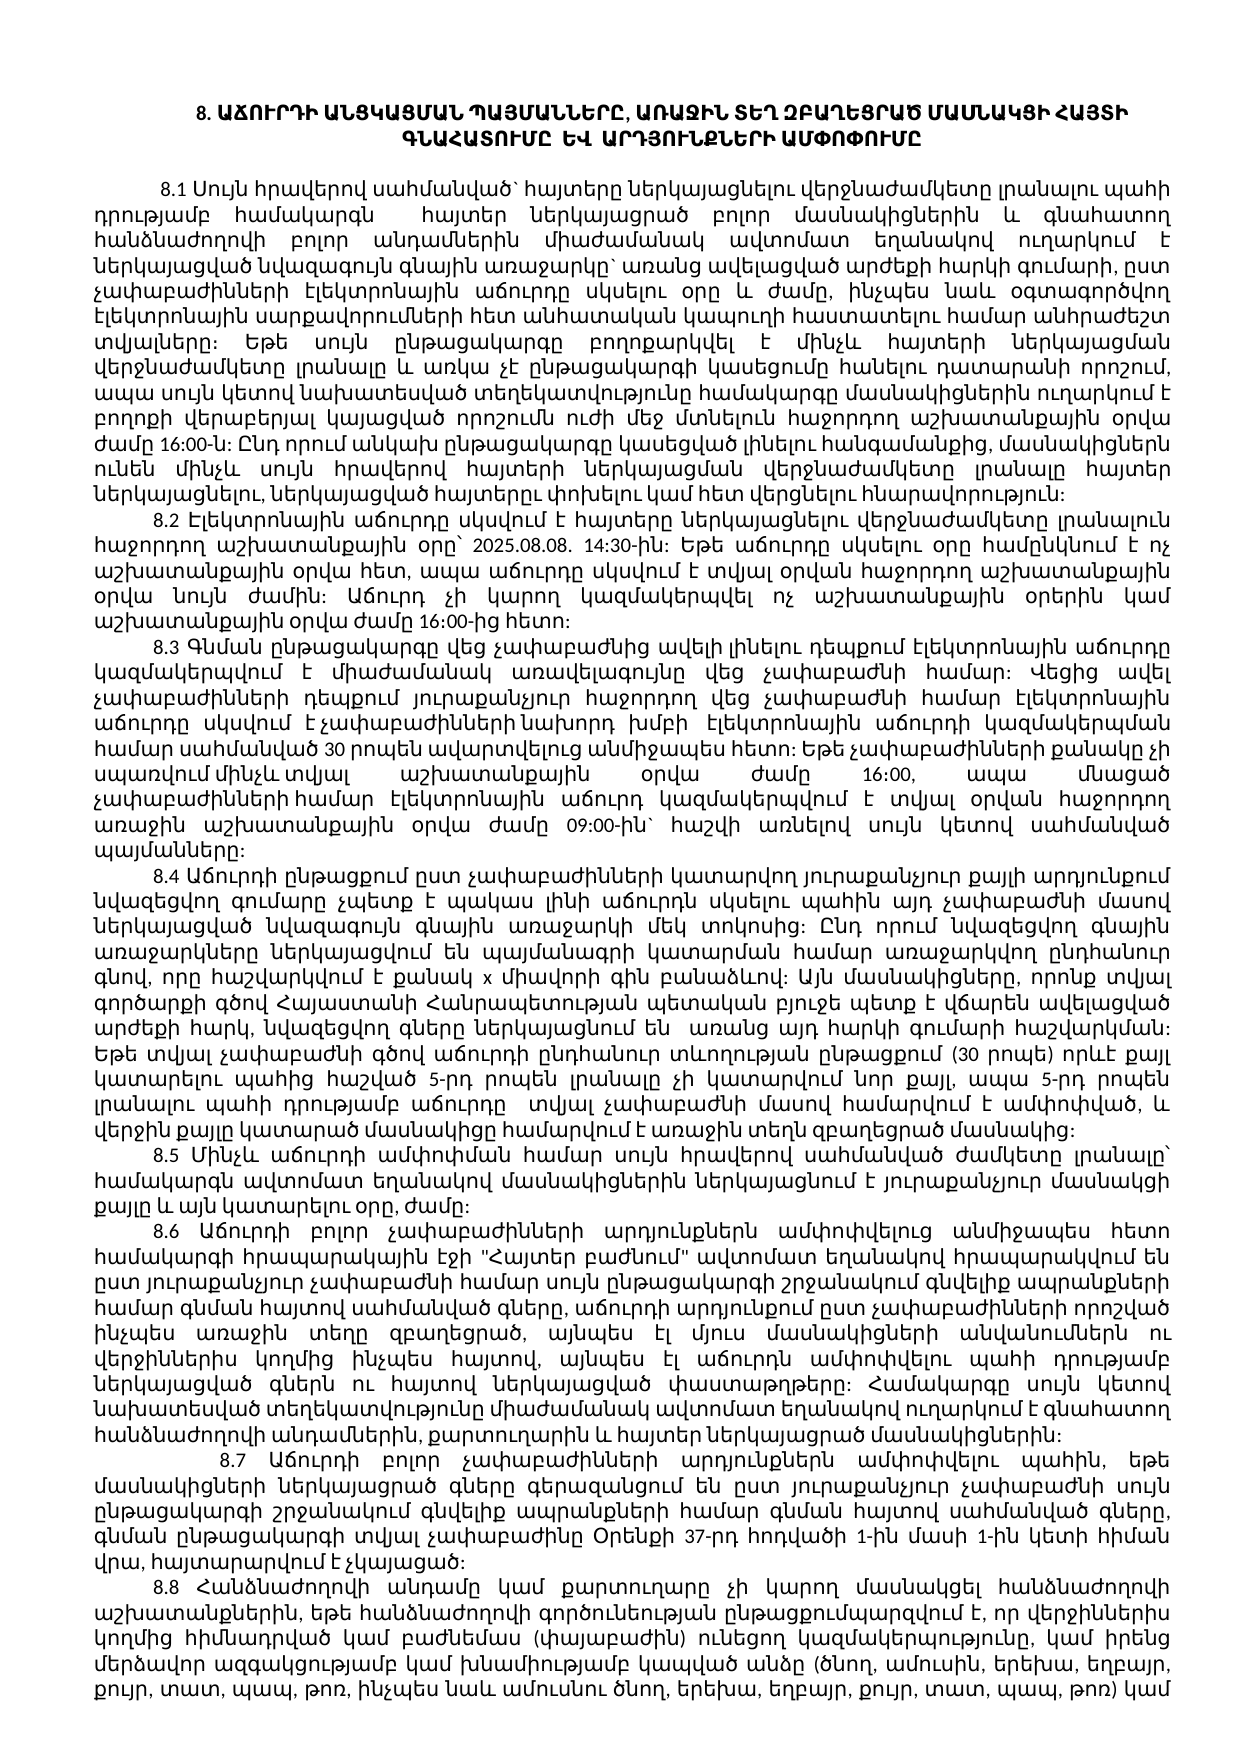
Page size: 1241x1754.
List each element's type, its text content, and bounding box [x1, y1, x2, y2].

text 8.3 Գնման ընթացակարգը վեց չափաբաժնից ավելի լինելու դեպքում էլեկտրոնային աճուրդը կազմակերպվում է միաժամանակ առավելագույնը վեց չափաբաժնի համար: Վեցից ավել չափաբաժինների դեպքում յուրաքանչյուր հաջորդող վեց չափաբաժնի համար էլեկտրոնային աճուրդը սկսվում է չափաբաժինների նախորդ խմբի էլեկտրոնային աճուրդի կազմակերպման համար սահմանված 30 րոպեն ավարտվելուց անմիջապես հետո: Եթե չափաբաժինների քանակը չի սպառվում մինչև տվյալ աշխատանքային օրվա ժամը 16։00, ապա մնացած չափաբաժինների համար էլեկտրոնային աճուրդ կազմակերպվում է տվյալ օրվան հաջորդող առաջին աշխատանքային օրվա ժամը 09:00-ին` հաշվի առնելով սույն կետով սահմանված պայմանները: [94, 634, 1171, 863]
text 8. ԱՃՈՒՐԴԻ ԱՆՑԿԱՑՄԱՆ ՊԱՅՄԱՆՆԵՐԸ, ԱՌԱՋԻՆ ՏԵՂ ԶԲԱՂԵՑՐԱԾ ՄԱՍՆԱԿՑԻ ՀԱՅՏԻ [94, 100, 1171, 126]
text 8.7 Աճուրդի բոլոր չափաբաժինների արդյունքներն ամփոփվելու պահին, եթե մասնակիցների ներկայացրած գները գերազանցում են ըստ յուրաքանչյուր չափաբաժնի սույն ընթացակարգի շրջանակում գնվելիք ապրանքների համար գնման հայտով սահմանված գները, գնման ընթացակարգի տվյալ չափաբաժինը Օրենքի 37-րդ հոդվածի 1-ին մասի 1-ին կետի հիման վրա, հայտարարվում է չկայացած: [94, 1447, 1171, 1574]
text 8.5 Մինչև աճուրդի ամփոփման համար սույն հրավերով սահմանված ժամկետը լրանալը՝ համակարգն ավտոմատ եղանակով մասնակիցներին ներկայացնում է յուրաքանչյուր մասնակցի քայլը և այն կատարելու օրը, ժամը: [94, 1142, 1171, 1219]
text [94, 1574, 1171, 1702]
text 8.4 Աճուրդի ընթացքում ըստ չափաբաժինների կատարվող յուրաքանչյուր քայլի արդյունքում նվազեցվող գումարը չպետք է պակաս լինի աճուրդն սկսելու պահին այդ չափաբաժնի մասով ներկայացված նվազագույն գնային առաջարկի մեկ տոկոսից: Ընդ որում նվազեցվող գնային առաջարկները ներկայացվում են պայմանագրի կատարման համար առաջարկվող ընդհանուր գնով, որը հաշվարկվում է քանակ x միավորի գին բանաձևով: Այն մասնակիցները, որոնք տվյալ գործարքի գծով Հայաստանի Հանրապետության պետական բյուջե պետք է վճարեն ավելացված արժեքի հարկ, նվազեցվող գները ներկայացնում են առանց այդ հարկի գումարի հաշվարկման: Եթե տվյալ չափաբաժնի գծով աճուրդի ընդհանուր տևողության ընթացքում (30 րոպե) որևէ քայլ կատարելու պահից հաշված 5-րդ րոպեն լրանալը չի կատարվում նոր քայլ, ապա 5-րդ րոպեն լրանալու պահի դրությամբ աճուրդը տվյալ չափաբաժնի մասով համարվում է ամփոփված, և վերջին քայլը կատարած մասնակիցը համարվում է առաջին տեղն զբաղեցրած մասնակից: [94, 863, 1171, 1142]
text 8.2 Էլեկտրոնային աճուրդը սկսվում է հայտերը ներկայացնելու վերջնաժամկետը լրանալուն հաջորդող աշխատանքային օրը՝ 2025.08.08. 14:30 -ին: Եթե աճուրդը սկսելու օրը համընկնում է ոչ աշխատանքային օրվա հետ, ապա աճուրդը սկսվում է տվյալ օրվան հաջորդող աշխատանքային օրվա նույն ժամին: Աճուրդ չի կարող կազմակերպվել ոչ աշխատանքային օրերին կամ աշխատանքային օրվա ժամը 16։00-ից հետո: [94, 507, 1171, 634]
text ԳՆԱՀԱՏՈՒՄԸ ԵՎ ԱՐԴՅՈՒՆՔՆԵՐԻ ԱՄՓՈՓՈՒՄԸ [94, 126, 1171, 151]
text 8.6 Աճուրդի բոլոր չափաբաժինների արդյունքներն ամփոփվելուց անմիջապես հետո համակարգի հրապարակային էջի "Հայտեր բաժնում" ավտոմատ եղանակով հրապարակվում են ըստ յուրաքանչյուր չափաբաժնի համար սույն ընթացակարգի շրջանակում գնվելիք ապրանքների համար գնման հայտով սահմանված գները, աճուրդի արդյունքում ըստ չափաբաժինների որոշված ինչպես առաջին տեղը զբաղեցրած, այնպես էլ մյուս մասնակիցների անվանումներն ու վերջիններիս կողմից ինչպես հայտով, այնպես էլ աճուրդն ամփոփվելու պահի դրությամբ ներկայացված գներն ու հայտով ներկայացված փաստաթղթերը: Համակարգը սույն կետով նախատեսված տեղեկատվությունը միաժամանակ ավտոմատ եղանակով ուղարկում է գնահատող հանձնաժողովի անդամներին, քարտուղարին և հայտեր ներկայացրած մասնակիցներին: [94, 1219, 1171, 1447]
text 8.1 Սույն հրավերով սահմանված` հայտերը ներկայացնելու վերջնաժամկետը լրանալու պահի դրությամբ համակարգն հայտեր ներկայացրած բոլոր մասնակիցներին և գնահատող հանձնաժողովի բոլոր անդամներին միաժամանակ ավտոմատ եղանակով ուղարկում է ներկայացված նվազագույն գնային առաջարկը` առանց ավելացված արժեքի հարկի գումարի, ըստ չափաբաժինների էլեկտրոնային աճուրդը սկսելու օրը և ժամը, ինչպես նաև օգտագործվող էլեկտրոնային սարքավորումների հետ անհատական կապուղի հաստատելու համար անհրաժեշտ տվյալները։ Եթե սույն ընթացակարգը բողոքարկվել է մինչև հայտերի ներկայացման վերջնաժամկետը լրանալը և առկա չէ ընթացակարգի կասեցումը հանելու դատարանի որոշում, ապա սույն կետով նախատեսված տեղեկատվությունը համակարգը մասնակիցներին ուղարկում է բողոքի վերաբերյալ կայացված որոշումն ուժի մեջ մտնելուն հաջորդող աշխատանքային օրվա ժամը 16:00-ն: Ընդ որում անկախ ընթացակարգը կասեցված լինելու հանգամանքից, մասնակիցներն ունեն մինչև սույն հրավերով հայտերի ներկայացման վերջնաժամկետը լրանալը հայտեր ներկայացնելու, ներկայացված հայտերըւ փոխելու կամ հետ վերցնելու հնարավորություն: [94, 177, 1171, 507]
